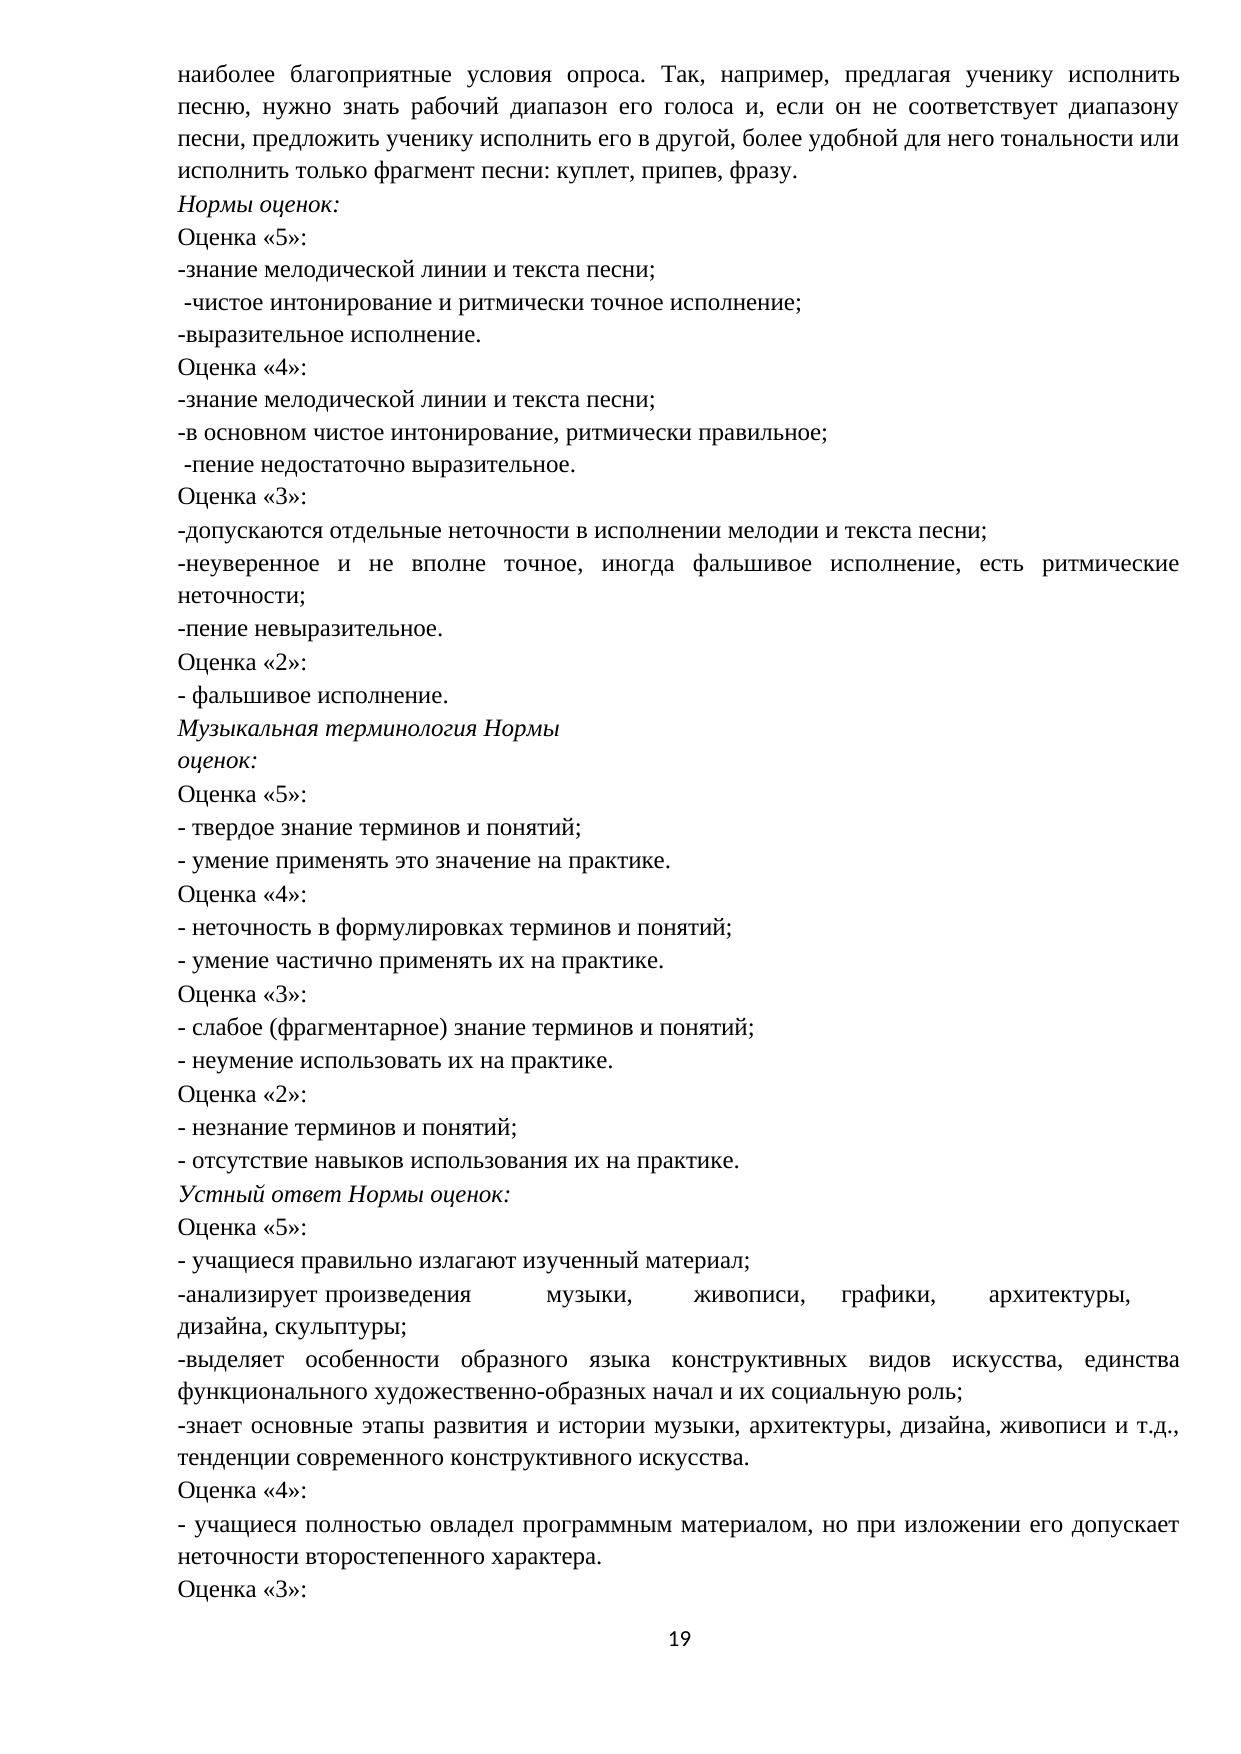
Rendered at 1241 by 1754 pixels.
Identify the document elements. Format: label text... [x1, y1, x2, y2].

text - учащиеся полностью овладел программным материалом, но при изложении его допускает неточности второстепенного характера. [177, 1509, 1181, 1569]
text - умение частично применять их на практике. [177, 945, 906, 974]
text -анализирует произведения музыки, живописи, графики, архитектуры, дизайна, скульптуры; [177, 1279, 1181, 1340]
text Оценка «2»: [177, 1079, 1181, 1107]
text Оценка «3»: [177, 1574, 948, 1603]
text -знание мелодической линии и текста песни; [177, 254, 907, 283]
text Устный ответ Нормы оценок: [177, 1179, 768, 1207]
text - твердое знание терминов и понятий; [177, 812, 754, 841]
text -знание мелодической линии и текста песни; [177, 384, 857, 413]
text Оценка «4»: [177, 352, 857, 381]
text Оценка «5»: [177, 779, 754, 807]
text - слабое (фрагментарное) знание терминов и понятий; [177, 1012, 928, 1041]
text Нормы оценок: [177, 189, 1181, 218]
text - незнание терминов и понятий; [177, 1112, 1181, 1141]
text -выразительное исполнение. [177, 319, 907, 348]
text -неуверенное и не вполне точное, иногда фальшивое исполнение, есть ритмические неточности; [177, 548, 1181, 609]
text Оценка «4»: [177, 879, 906, 907]
text -пение невыразительное. [177, 613, 1181, 642]
text - неумение использовать их на практике. [177, 1045, 928, 1074]
text - учащиеся правильно излагают изученный материал; [177, 1245, 1181, 1274]
text - неточность в формулировках терминов и понятий; [177, 912, 906, 941]
text Оценка «4»: [177, 1475, 1181, 1504]
text Оценка «5»: [177, 1212, 1181, 1241]
text -знает основные этапы развития и истории музыки, архитектуры, дизайна, живописи и т.д., тенденции современного конструктивного искусства. [177, 1410, 1181, 1471]
text -чистое интонирование и ритмически точное исполнение; [177, 287, 907, 316]
text - фальшивое исполнение. [177, 680, 607, 709]
text -выделяет особенности образного языка конструктивных видов искусства, единства функционального художественно-образных начал и их социальную роль; [177, 1344, 1181, 1405]
text Оценка «3»: [177, 481, 1181, 510]
text Оценка «5»: [177, 222, 907, 251]
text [177, 59, 1181, 184]
text -в основном чистое интонирование, ритмически правильное; [177, 417, 857, 445]
text Оценка «3»: [177, 979, 928, 1007]
text -допускаются отдельные неточности в исполнении мелодии и текста песни; [177, 515, 1181, 543]
text -пение недостаточно выразительное. [177, 449, 857, 478]
text Оценка «2»: [177, 647, 607, 676]
text Музыкальная терминология Нормы оценок: [177, 713, 607, 774]
text - отсутствие навыков использования их на практике. [177, 1145, 768, 1174]
text - умение применять это значение на практике. [177, 845, 754, 874]
